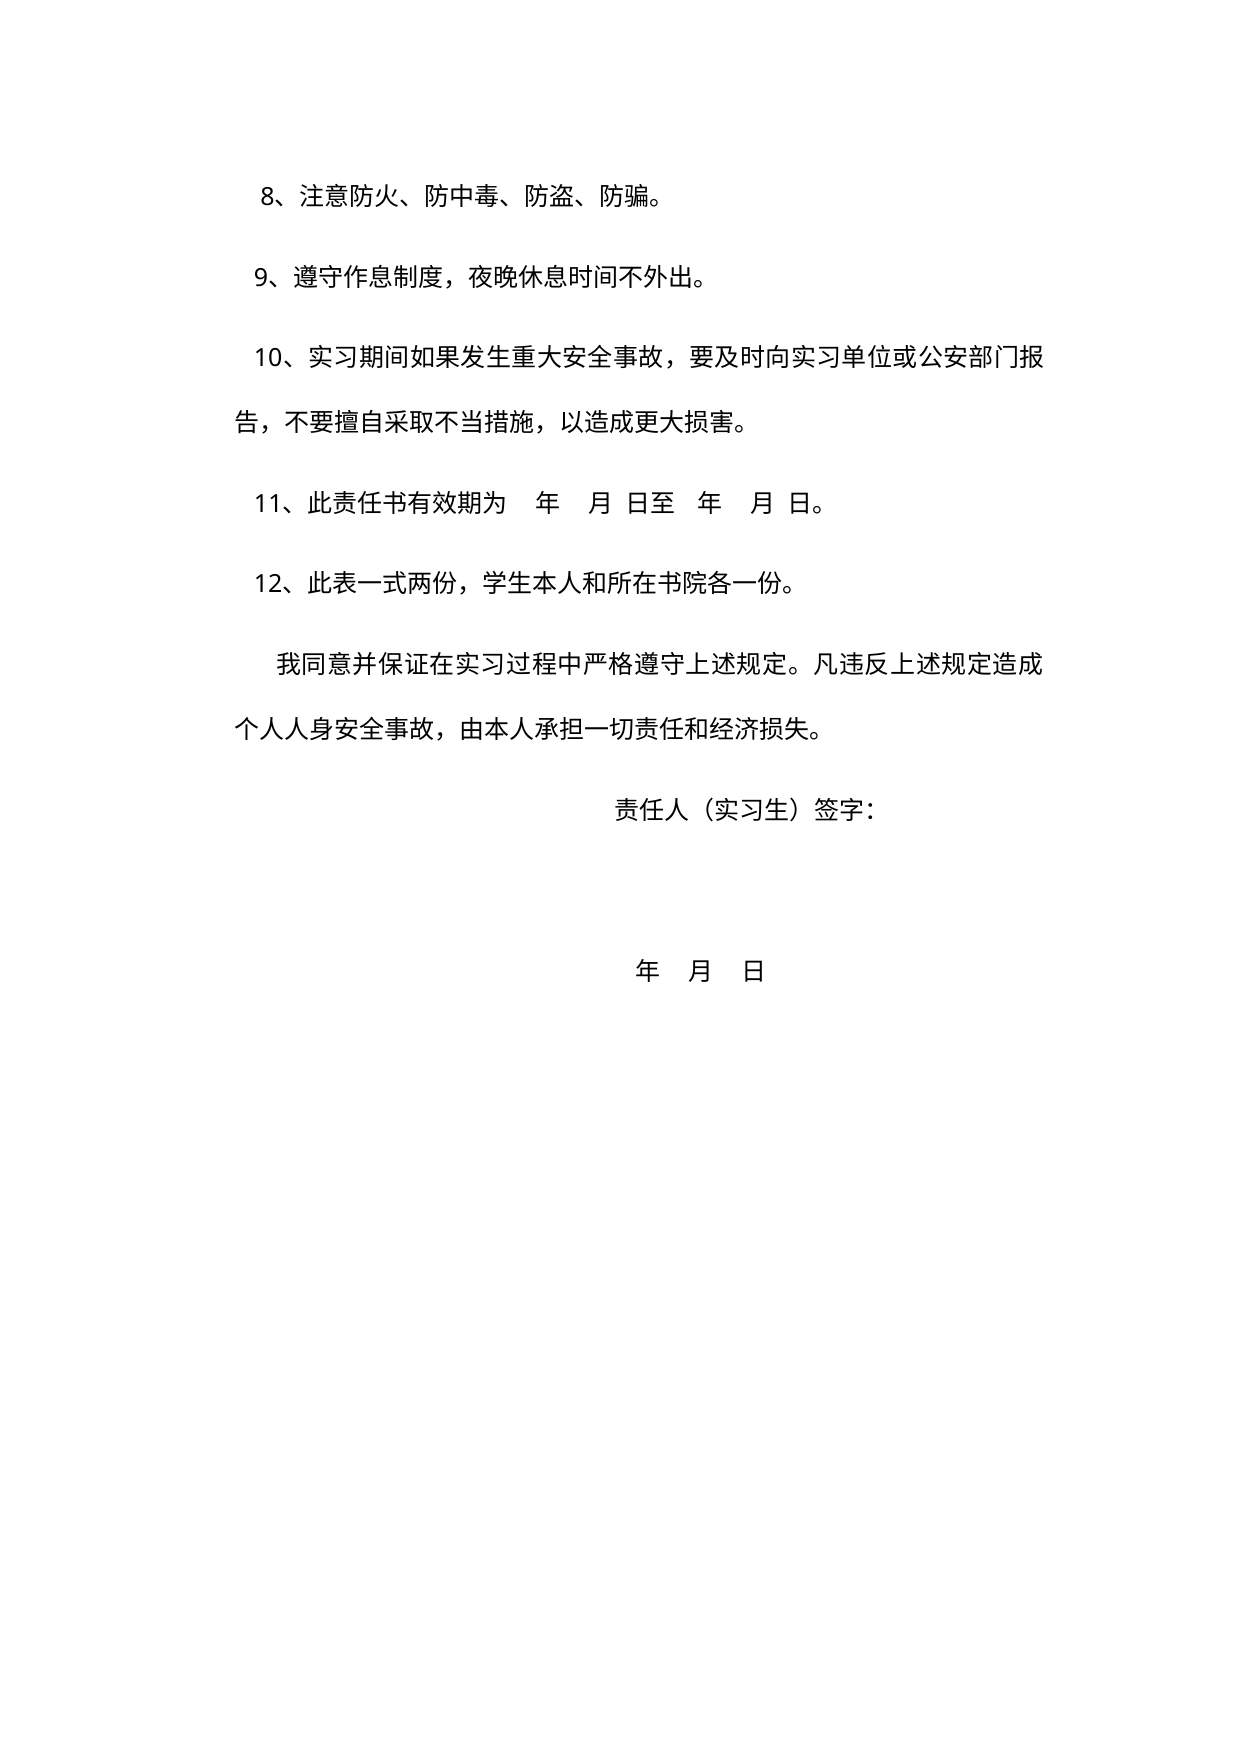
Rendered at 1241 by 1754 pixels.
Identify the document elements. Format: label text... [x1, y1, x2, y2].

text 9、遵守作息制度，夜晚休息时间不外出。 [234, 243, 1045, 308]
text 12、此表一式两份，学生本人和所在书院各一份。 [234, 549, 1045, 614]
text 责任人（实习生）签字： [187, 776, 1045, 841]
text 8、注意防火、防中毒、防盗、防骗。 [234, 162, 1045, 227]
text 10、实习期间如果发生重大安全事故，要及时向实习单位或公安部门报告，不要擅自采取不当措施，以造成更大损害。 [234, 323, 1045, 453]
text 年 月 日 [234, 937, 1045, 1002]
text 11、此责任书有效期为 年 月 日至 年 月 日。 [234, 469, 1045, 534]
text 我同意并保证在实习过程中严格遵守上述规定。凡违反上述规定造成个人人身安全事故，由本人承担一切责任和经济损失。 [234, 630, 1045, 760]
